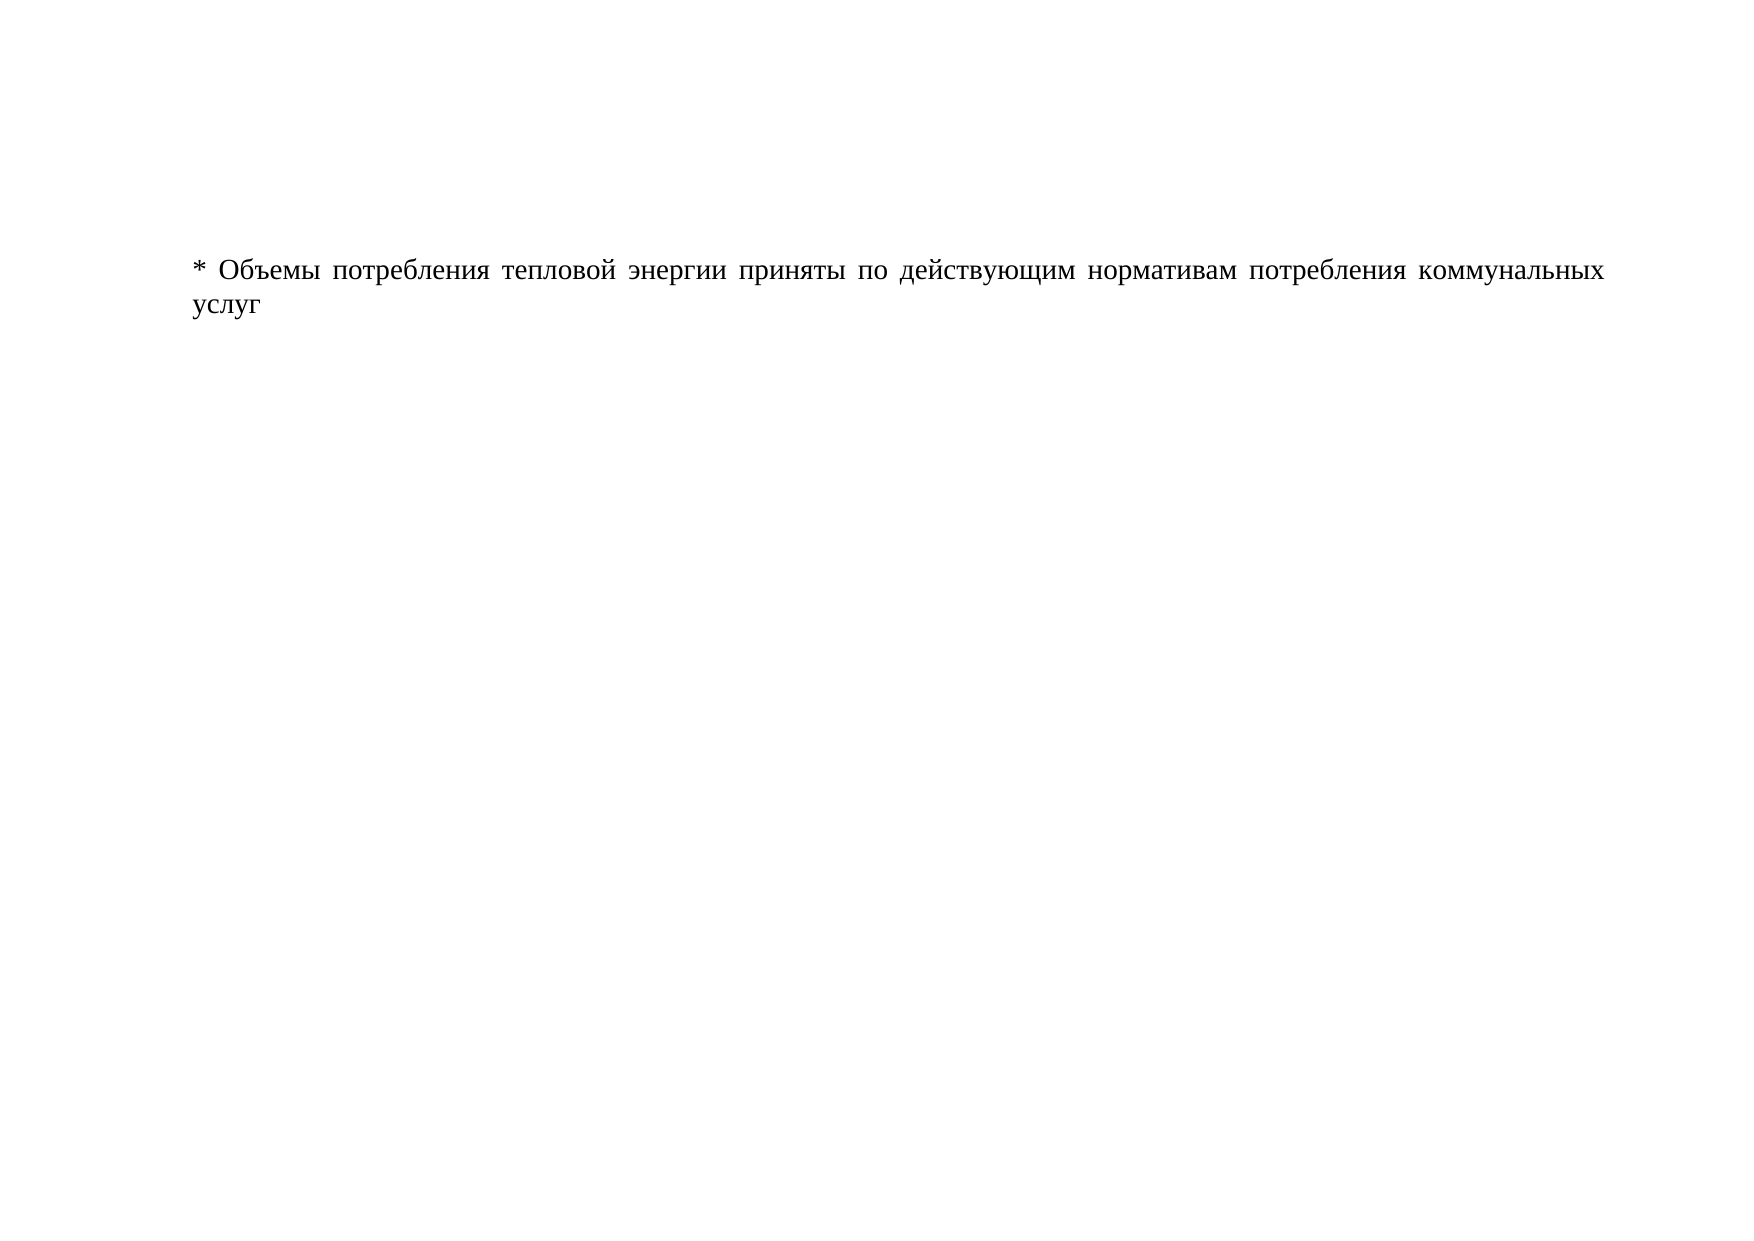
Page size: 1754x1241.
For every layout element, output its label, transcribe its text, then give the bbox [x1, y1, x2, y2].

list * Объемы потребления тепловой энергии приняты по действующим нормативам потребления коммунальных услуг [192, 252, 1606, 319]
